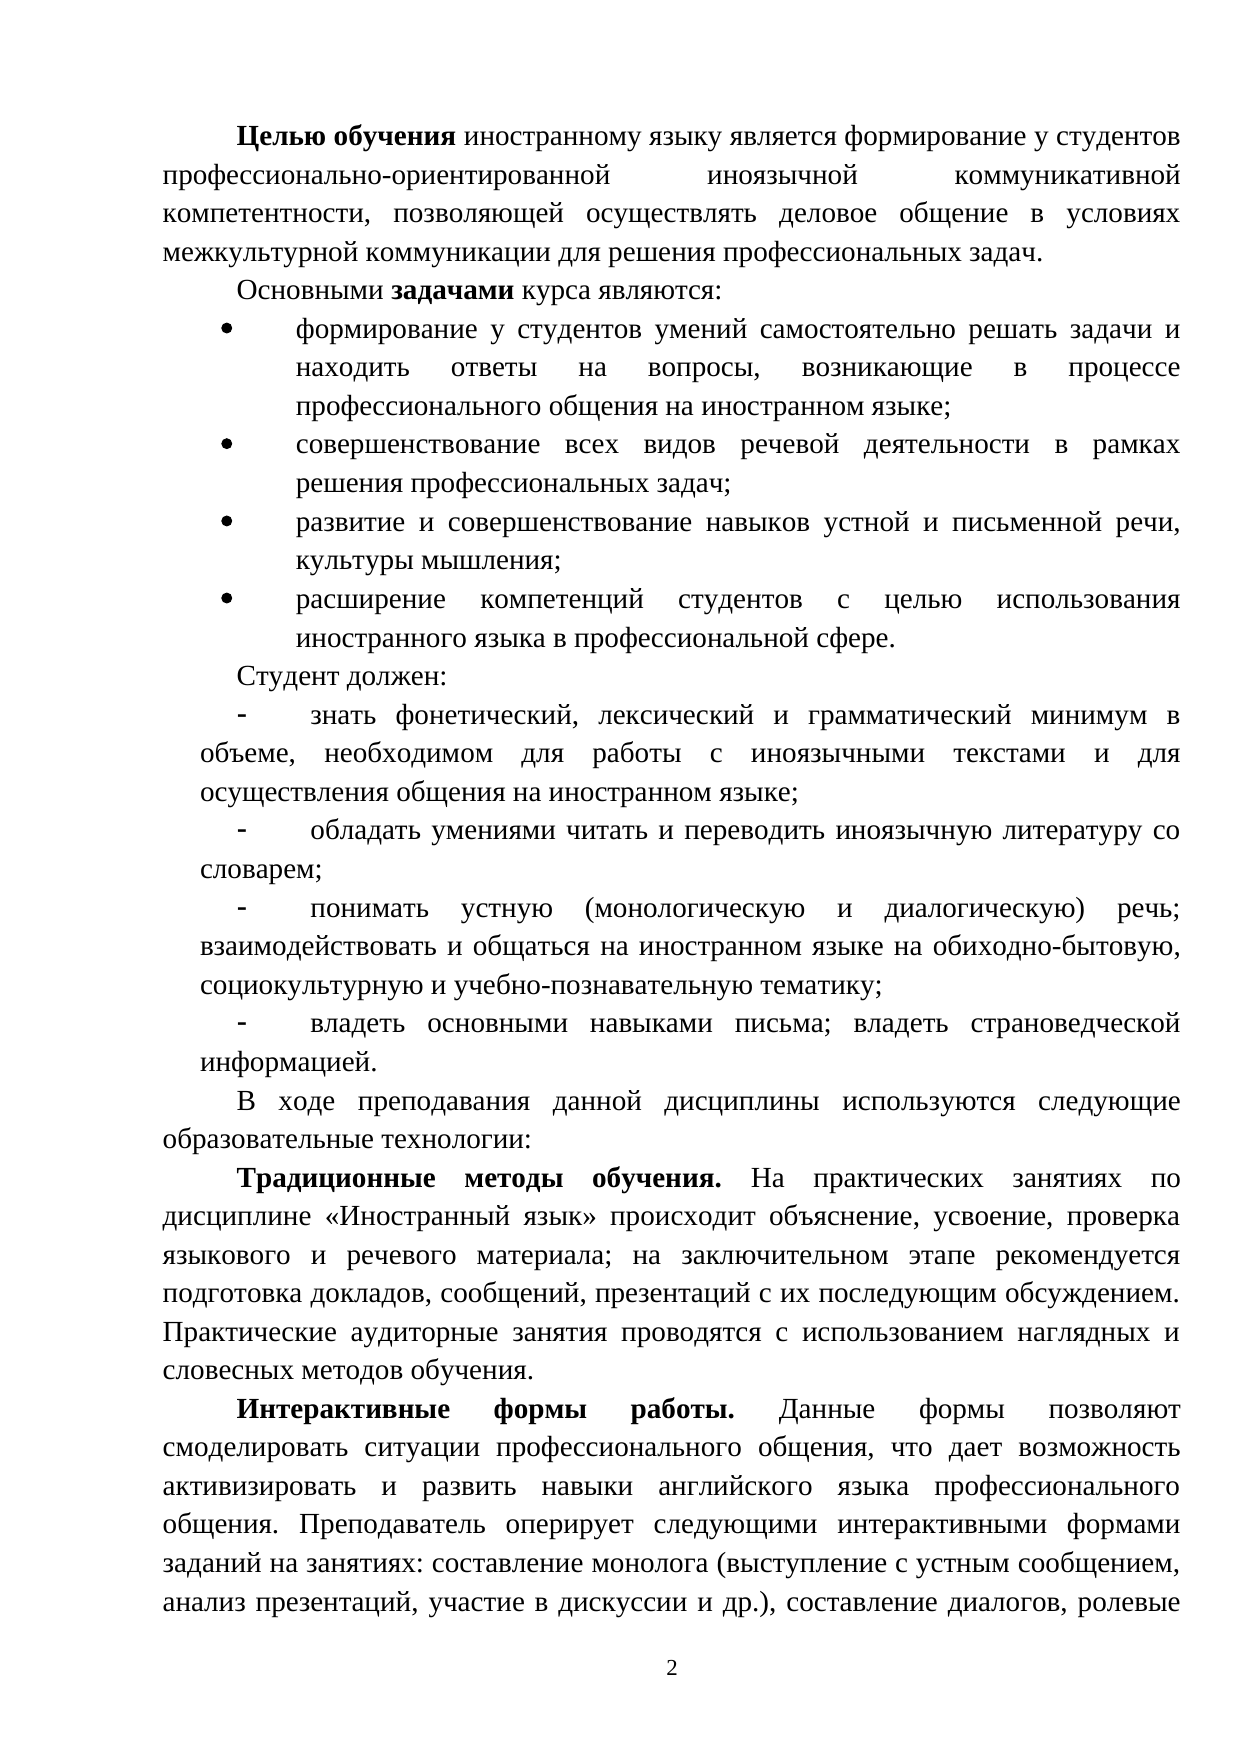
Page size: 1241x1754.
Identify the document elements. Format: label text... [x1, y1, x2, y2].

list обладать умениями читать и переводить иноязычную литературу со словарем; [200, 812, 1181, 885]
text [162, 1391, 1181, 1617]
text Целью обучения иностранному языку является формирование у студентов профессионально-ориентированной иноязычной коммуникативной компетентности, позволяющей осуществлять деловое общение в условиях межкультурной коммуникации для решения профессиональных задач. [162, 118, 1181, 267]
list владеть основными навыками письма; владеть страноведческой информацией. [200, 1005, 1181, 1078]
text Основными задачами курса являются: [162, 272, 1181, 306]
list расширение компетенций студентов с целью использования иностранного языка в профессиональной сфере. [222, 581, 1181, 653]
text Студент должен: [162, 658, 1181, 692]
list совершенствование всех видов речевой деятельности в рамках решения профессиональных задач; [222, 427, 1181, 499]
text Традиционные методы обучения. На практических занятиях по дисциплине «Иностранный язык» происходит объяснение, усвоение, проверка языкового и речевого материала; на заключительном этапе рекомендуется подготовка докладов, сообщений, презентаций с их последующим обсуждением. Практические аудиторные занятия проводятся с использованием наглядных и словесных методов обучения. [162, 1160, 1181, 1386]
list понимать устную (монологическую и диалогическую) речь; взаимодействовать и общаться на иностранном языке на обиходно-бытовую, социокультурную и учебно-познавательную тематику; [200, 890, 1181, 1000]
list знать фонетический, лексический и грамматический минимум в объеме, необходимом для работы с иноязычными текстами и для осуществления общения на иностранном языке; [200, 697, 1181, 807]
text В ходе преподавания данной дисциплины используются следующие образовательные технологии: [162, 1083, 1181, 1155]
list развитие и совершенствование навыков устной и письменной речи, культуры мышления; [222, 504, 1181, 576]
list формирование у студентов умений самостоятельно решать задачи и находить ответы на вопросы, возникающие в процессе профессионального общения на иностранном языке; [222, 311, 1181, 422]
